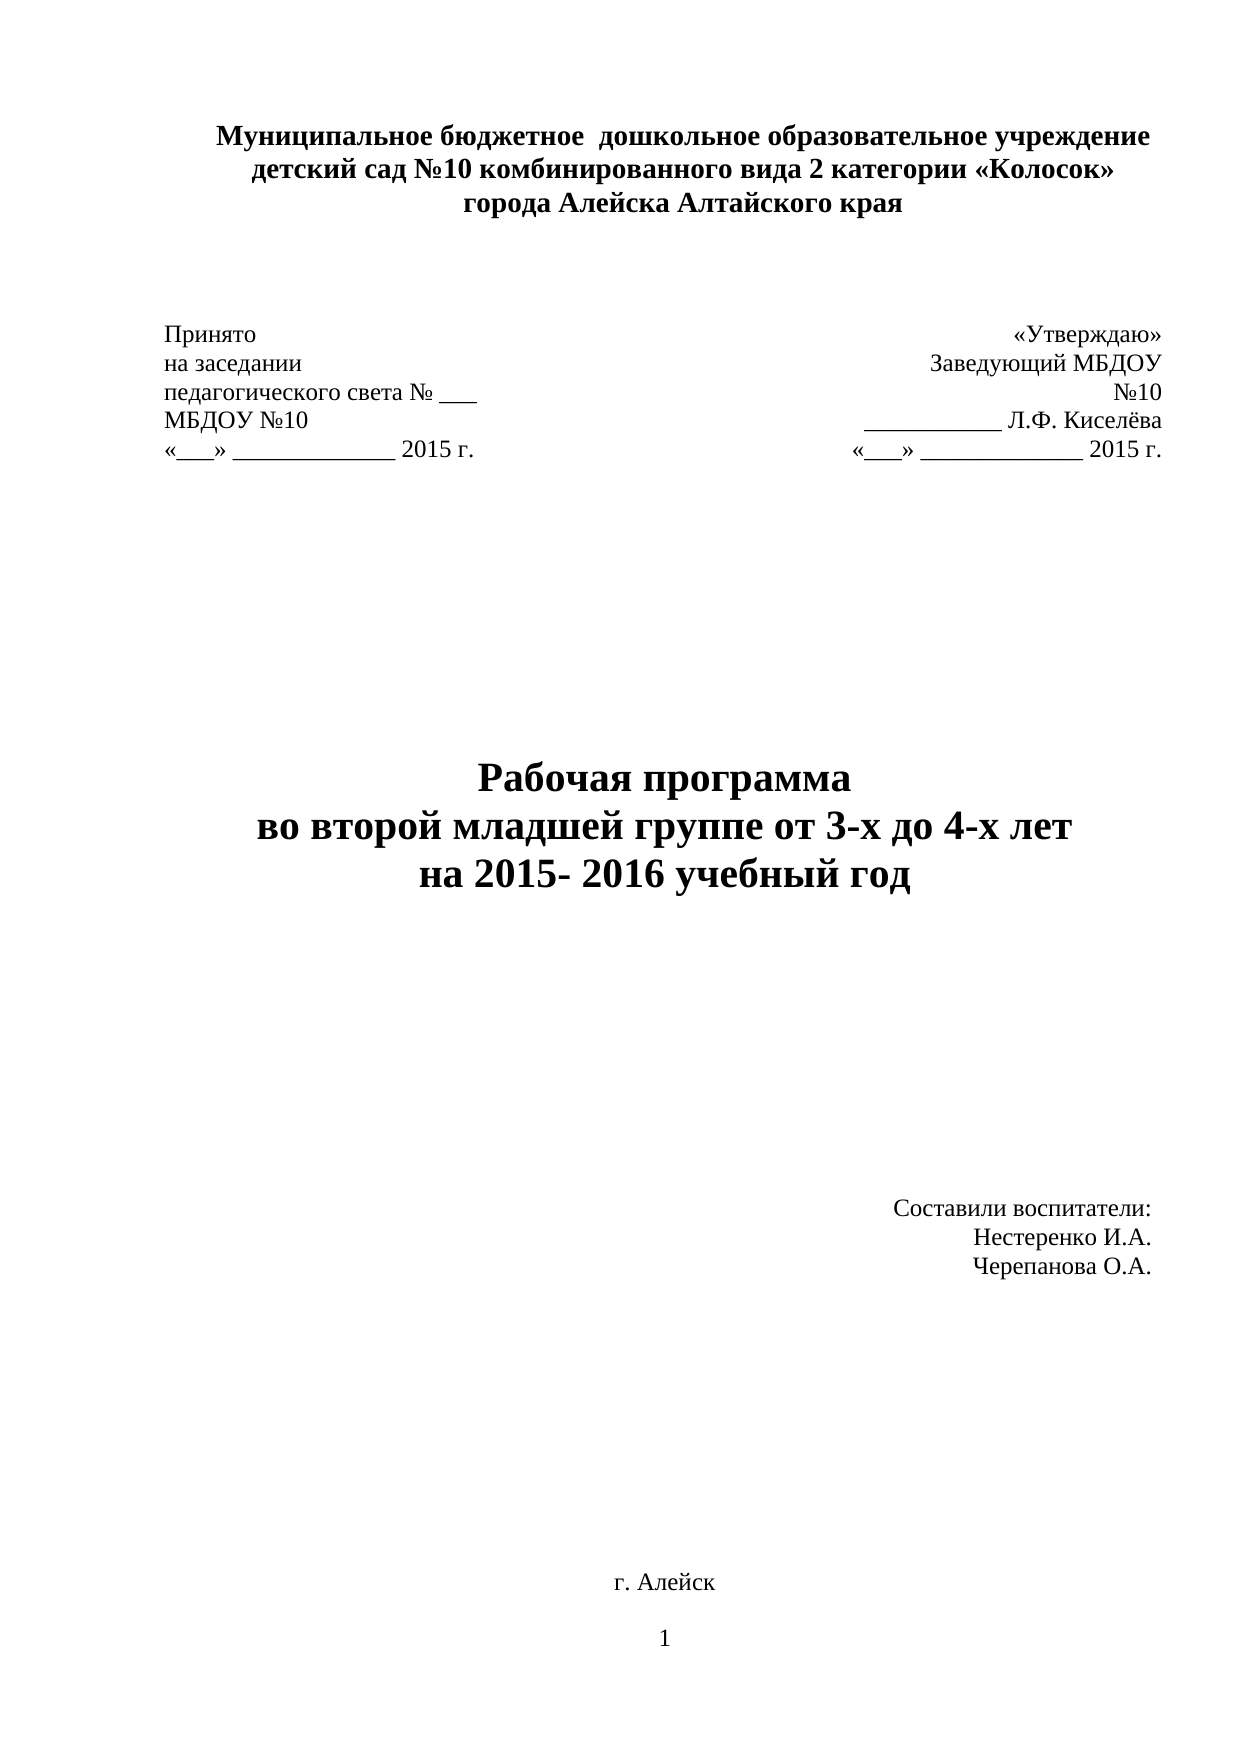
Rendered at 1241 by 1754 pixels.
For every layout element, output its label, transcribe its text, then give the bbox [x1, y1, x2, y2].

text во второй младшей группе от 3-х до 4-х лет [177, 800, 1152, 848]
text детский сад №10 комбинированного вида 2 категории «Колосок» города Алейска Алтайского края [215, 152, 1152, 219]
text Рабочая программа [177, 752, 1152, 800]
table_header «Утверждаю» Заведующий МБДОУ №10 ___________ Л.Ф. Киселёва «___» _____________ 2015 г. [551, 319, 1173, 494]
text г. Алейск [177, 1567, 1152, 1596]
table_header Принято на заседании педагогического света № ___ МБДОУ №10 «___» _____________ 2015 г. [153, 319, 551, 494]
text Черепанова О.А. [177, 1251, 1152, 1279]
text Составили воспитатели: [177, 1193, 1152, 1222]
text Нестеренко И.А. [177, 1222, 1152, 1251]
text Муниципальное бюджетное дошкольное образовательное учреждение [215, 118, 1152, 152]
text на 2015- 2016 учебный год [177, 848, 1152, 896]
